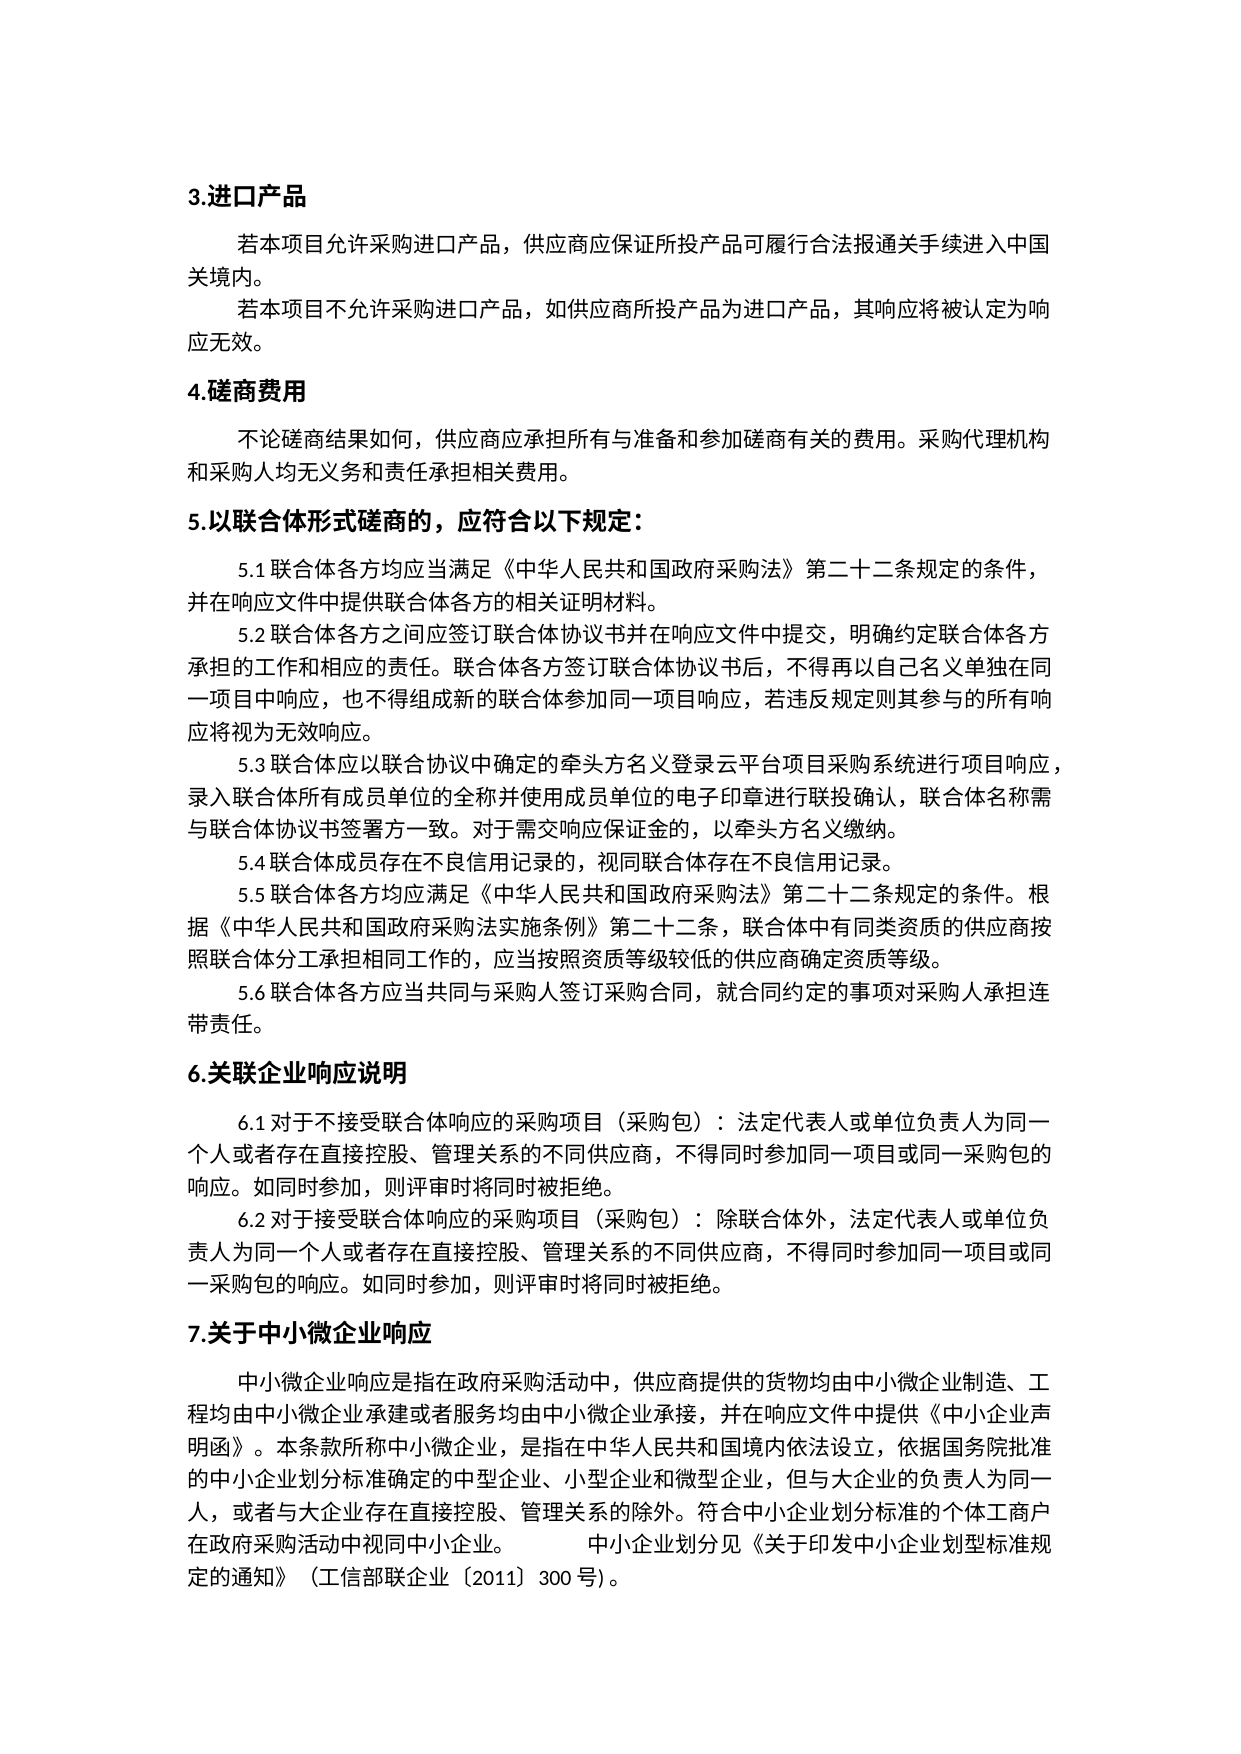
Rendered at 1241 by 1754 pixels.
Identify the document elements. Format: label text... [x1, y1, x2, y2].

text 5.以联合体形式磋商的，应符合以下规定： [187, 487, 1053, 552]
text 5.1联合体各方均应当满足《中华人民共和国政府采购法》第二十二条规定的条件，并在响应文件中提供联合体各方的相关证明材料。 [187, 552, 1053, 617]
text 6.2对于接受联合体响应的采购项目（采购包）：除联合体外，法定代表人或单位负责人为同一个人或者存在直接控股、管理关系的不同供应商，不得同时参加同一项目或同一采购包的响应。如同时参加，则评审时将同时被拒绝。 [187, 1202, 1053, 1299]
text 若本项目不允许采购进口产品，如供应商所投产品为进口产品，其响应将被认定为响应无效。 [187, 292, 1053, 357]
text 5.6联合体各方应当共同与采购人签订采购合同，就合同约定的事项对采购人承担连带责任。 [187, 974, 1053, 1039]
text 6.关联企业响应说明 [187, 1039, 1053, 1104]
text 若本项目允许采购进口产品，供应商应保证所投产品可履行合法报通关手续进入中国关境内。 [187, 227, 1053, 292]
text 4.磋商费用 [187, 357, 1053, 422]
text 5.3联合体应以联合协议中确定的牵头方名义登录云平台项目采购系统进行项目响应，录入联合体所有成员单位的全称并使用成员单位的电子印章进行联投确认，联合体名称需与联合体协议书签署方一致。对于需交响应保证金的，以牵头方名义缴纳。 [187, 747, 1053, 844]
text 中小微企业响应是指在政府采购活动中，供应商提供的货物均由中小微企业制造、工程均由中小微企业承建或者服务均由中小微企业承接，并在响应文件中提供《中小企业声明函》。本条款所称中小微企业，是指在中华人民共和国境内依法设立，依据国务院批准的中小企业划分标准确定的中型企业、小型企业和微型企业，但与大企业的负责人为同一人，或者与大企业存在直接控股、管理关系的除外。符合中小企业划分标准的个体工商户，在政府采购活动中视同中小企业。 中小企业划分见《关于印发中小企业划型标准规定的通知》（工信部联企业〔2011〕300号) 。 [187, 1364, 1053, 1592]
text 6.1对于不接受联合体响应的采购项目（采购包）：法定代表人或单位负责人为同一个人或者存在直接控股、管理关系的不同供应商，不得同时参加同一项目或同一采购包的响应。如同时参加，则评审时将同时被拒绝。 [187, 1104, 1053, 1202]
text 3.进口产品 [187, 162, 1053, 227]
text 5.5联合体各方均应满足《中华人民共和国政府采购法》第二十二条规定的条件。根据《中华人民共和国政府采购法实施条例》第二十二条，联合体中有同类资质的供应商按照联合体分工承担相同工作的，应当按照资质等级较低的供应商确定资质等级。 [187, 877, 1053, 974]
text 5.4联合体成员存在不良信用记录的，视同联合体存在不良信用记录。 [187, 844, 1053, 877]
text 5.2联合体各方之间应签订联合体协议书并在响应文件中提交，明确约定联合体各方承担的工作和相应的责任。联合体各方签订联合体协议书后，不得再以自己名义单独在同一项目中响应，也不得组成新的联合体参加同一项目响应，若违反规定则其参与的所有响应将视为无效响应。 [187, 617, 1053, 747]
text 7.关于中小微企业响应 [187, 1299, 1053, 1364]
text 不论磋商结果如何，供应商应承担所有与准备和参加磋商有关的费用。采购代理机构和采购人均无义务和责任承担相关费用。 [187, 422, 1053, 487]
